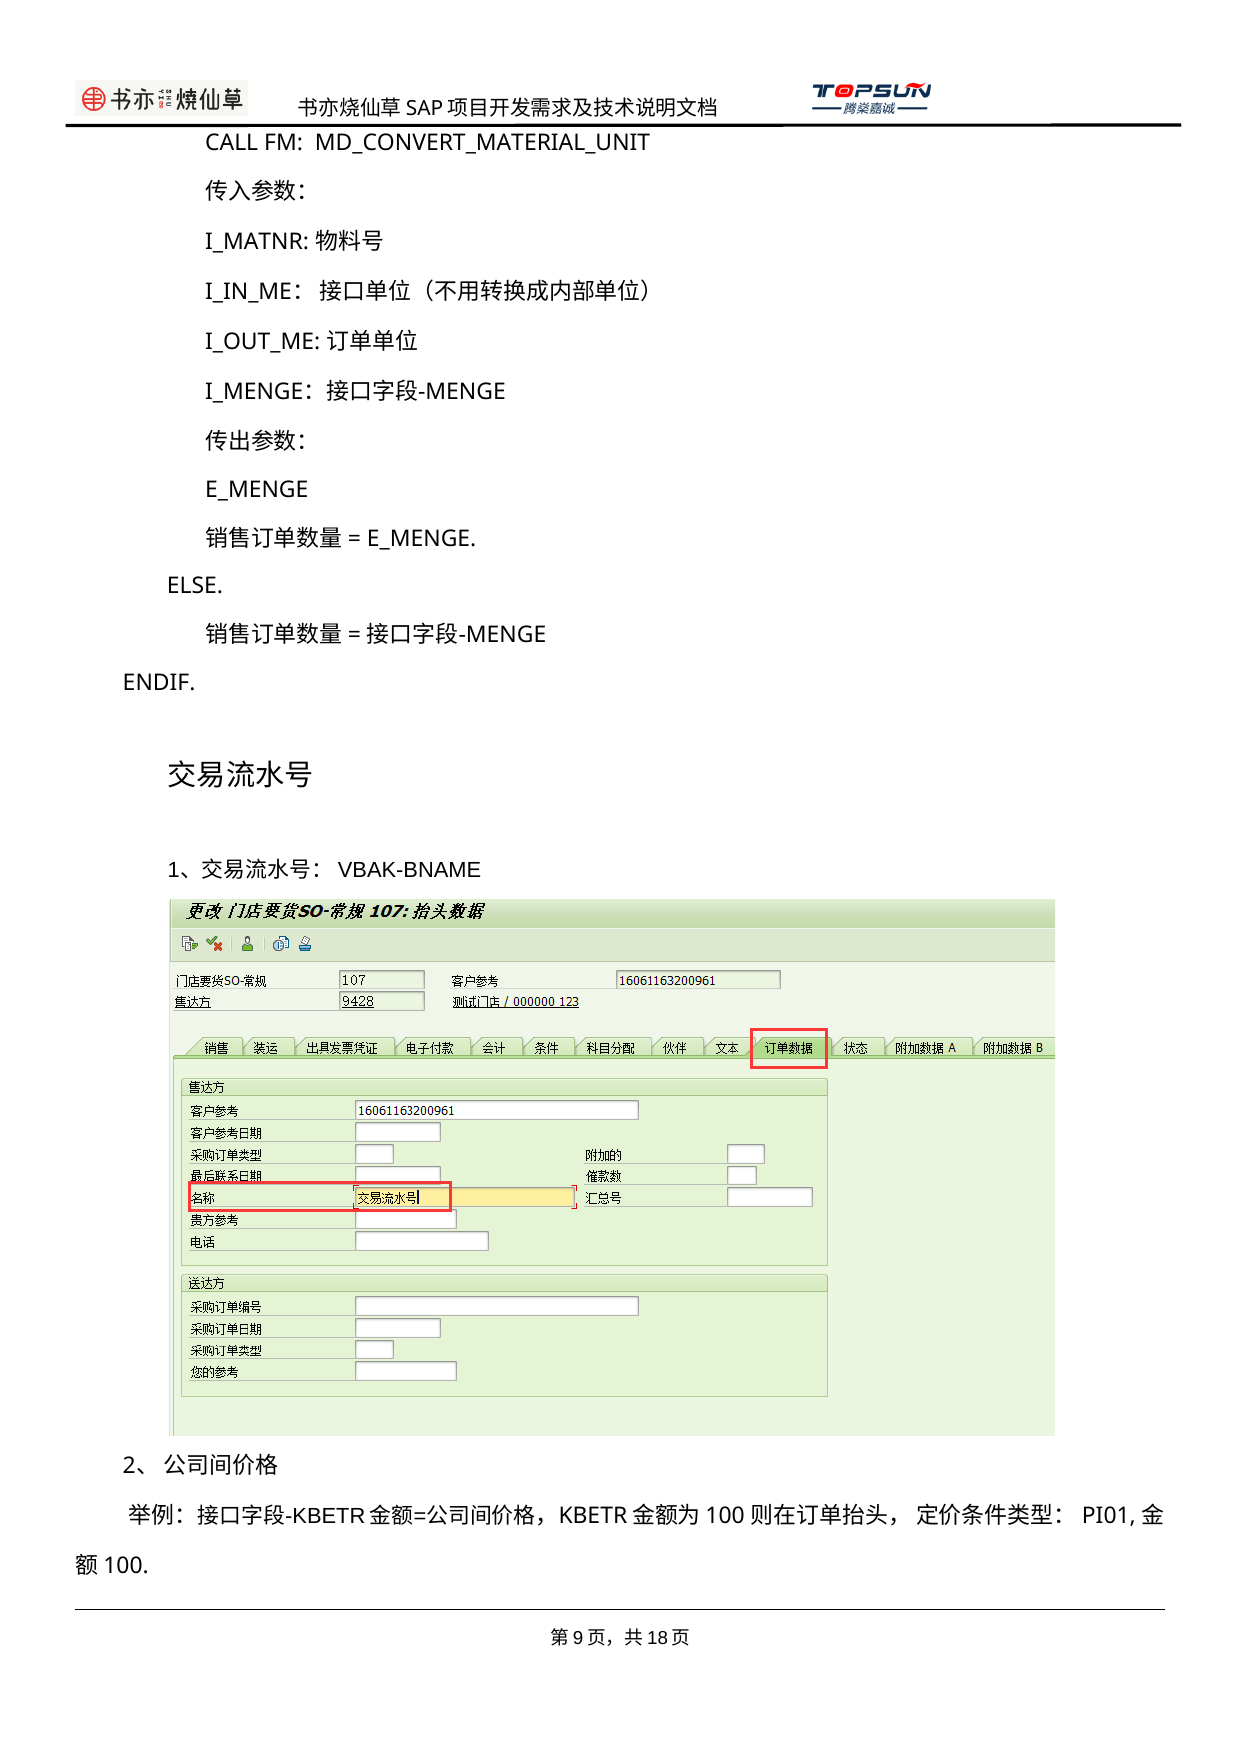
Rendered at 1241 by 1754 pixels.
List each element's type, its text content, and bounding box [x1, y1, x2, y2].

text 2、 公司间价格 [75, 1447, 1165, 1481]
text 传出参数： [205, 423, 1165, 456]
text I_IN_ME： 接口单位（不用转换成内部单位） [205, 273, 1165, 306]
picture [75, 80, 248, 116]
list 1、交易流水号： VBAK-BNAME [167, 852, 1165, 884]
text ELSE. [75, 569, 1165, 601]
text ENDIF. [75, 666, 1165, 698]
text 销售订单数量 = E_MENGE. [205, 519, 1165, 553]
text I_MENGE：接口字段-MENGE [205, 373, 1165, 406]
text CALL FM: MD_CONVERT_MATERIAL_UNIT [205, 126, 1165, 157]
text 举例：接口字段-KBETR金额=公司间价格，KBETR金额为100 则在订单抬头， 定价条件类型： PI01, 金额 100. [75, 1497, 1165, 1580]
text I_MATNR: 物料号 [205, 223, 1165, 256]
text I_OUT_ME: 订单单位 [205, 323, 1165, 356]
text 销售订单数量 = 接口字段-MENGE [205, 616, 1165, 650]
picture [167, 899, 1055, 1436]
text 传入参数： [205, 173, 1165, 206]
list 交易流水号 [167, 751, 1165, 793]
picture [799, 75, 941, 116]
text E_MENGE [205, 473, 1165, 504]
